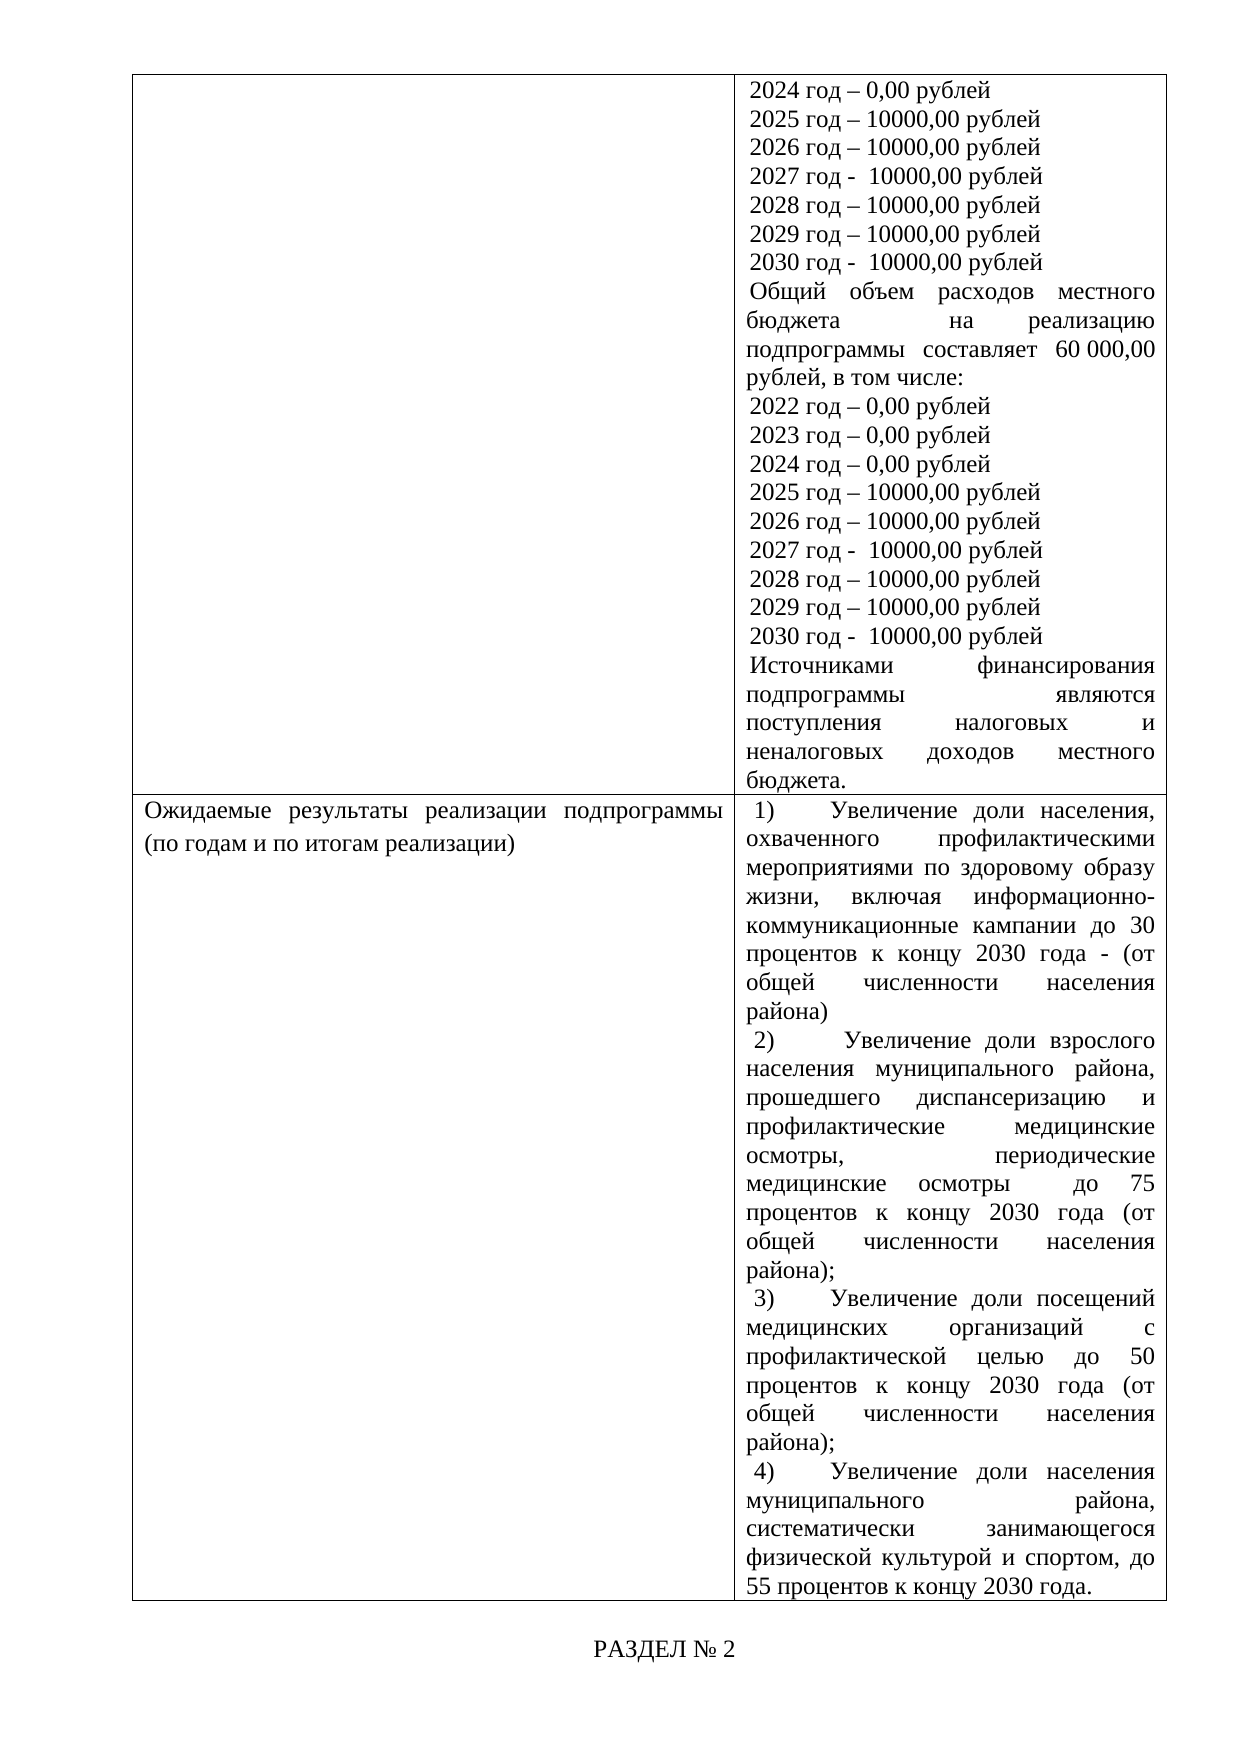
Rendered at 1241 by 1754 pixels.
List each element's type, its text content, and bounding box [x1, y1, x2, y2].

text РАЗДЕЛ № 2 [177, 1634, 1152, 1662]
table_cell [735, 75, 1166, 794]
table_cell Увеличение доли населения, охваченного профилактическими мероприятиями по здоровому образу жизни, включая информационно-коммуникационные кампании до 30 процентов к концу 2030 года - (от общей численности населения района) Увеличение доли взрослого населения муниципального района, прошедшего диспансеризацию и профилактические медицинские осмотры, периодические медицинские осмотры до 75 процентов к концу 2030 года (от общей численности населения района); Увеличение доли посещений медицинских организаций с профилактической целью до 50 процентов к концу 2030 года (от общей численности населения района); Увеличение доли населения муниципального района, систематически занимающегося физической культурой и спортом, до 55 процентов к концу 2030 года. [735, 795, 1166, 1600]
table_cell Ожидаемые результаты реализации подпрограммы (по годам и по итогам реализации) [133, 795, 734, 1600]
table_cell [133, 75, 734, 794]
